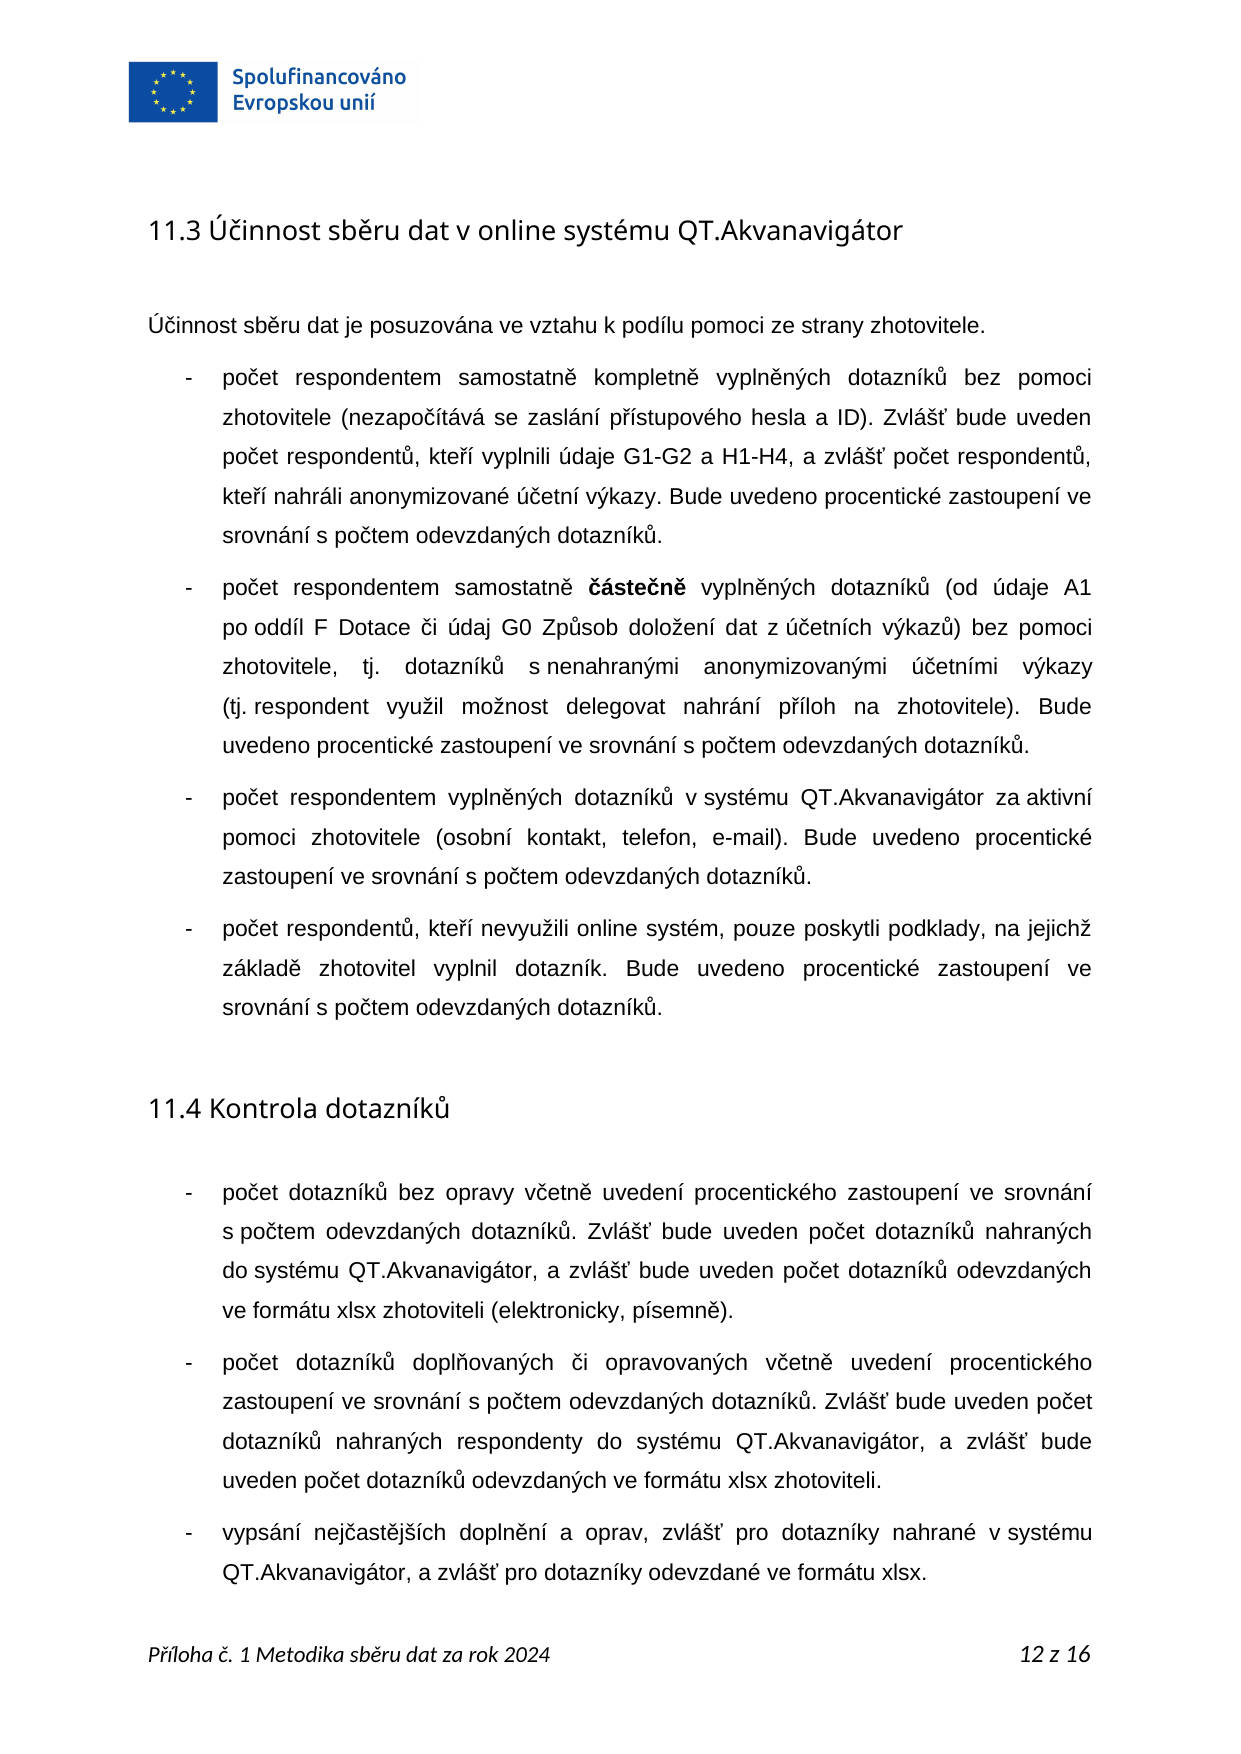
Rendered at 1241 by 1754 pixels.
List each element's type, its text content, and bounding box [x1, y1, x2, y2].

text Účinnost sběru dat je posuzována ve vztahu k podílu pomoci ze strany zhotovitele. [148, 312, 1092, 339]
list počet respondentem samostatně částečně vyplněných dotazníků (od údaje A1 po oddíl F Dotace či údaj G0 Způsob doložení dat z účetních výkazů) bez pomoci zhotovitele, tj. dotazníků s nenahranými anonymizovanými účetními výkazy (tj. respondent využil možnost delegovat nahrání příloh na zhotovitele). Bude uvedeno procentické zastoupení ve srovnání s počtem odevzdaných dotazníků. [185, 574, 1092, 758]
list počet dotazníků doplňovaných či opravovaných včetně uvedení procentického zastoupení ve srovnání s počtem odevzdaných dotazníků. Zvlášť bude uveden počet dotazníků nahraných respondenty do systému QT.Akvanavigátor, a zvlášť bude uveden počet dotazníků odevzdaných ve formátu xlsx zhotoviteli. [185, 1349, 1092, 1494]
subtitle 11.4 Kontrola dotazníků [148, 1089, 1092, 1126]
list počet respondentem vyplněných dotazníků v systému QT.Akvanavigátor za aktivní pomoci zhotovitele (osobní kontakt, telefon, e-mail). Bude uvedeno procentické zastoupení ve srovnání s počtem odevzdaných dotazníků. [185, 784, 1092, 889]
list počet dotazníků bez opravy včetně uvedení procentického zastoupení ve srovnání s počtem odevzdaných dotazníků. Zvlášť bude uveden počet dotazníků nahraných do systému QT.Akvanavigátor, a zvlášť bude uveden počet dotazníků odevzdaných ve formátu xlsx zhotoviteli (elektronicky, písemně). [185, 1178, 1092, 1323]
picture [127, 60, 420, 124]
subtitle 11.3 Účinnost sběru dat v online systému QT.Akvanavigátor [148, 211, 1092, 248]
list počet respondentem samostatně kompletně vyplněných dotazníků bez pomoci zhotovitele (nezapočítává se zaslání přístupového hesla a ID). Zvlášť bude uveden počet respondentů, kteří vyplnili údaje G1-G2 a H1-H4, a zvlášť počet respondentů, kteří nahráli anonymizované účetní výkazy. Bude uvedeno procentické zastoupení ve srovnání s počtem odevzdaných dotazníků. [185, 364, 1092, 548]
list počet respondentů, kteří nevyužili online systém, pouze poskytli podklady, na jejichž základě zhotovitel vyplnil dotazník. Bude uvedeno procentické zastoupení ve srovnání s počtem odevzdaných dotazníků. [185, 915, 1092, 1020]
list vypsání nejčastějších doplnění a oprav, zvlášť pro dotazníky nahrané v systému QT.Akvanavigátor, a zvlášť pro dotazníky odevzdané ve formátu xlsx. [185, 1519, 1092, 1585]
